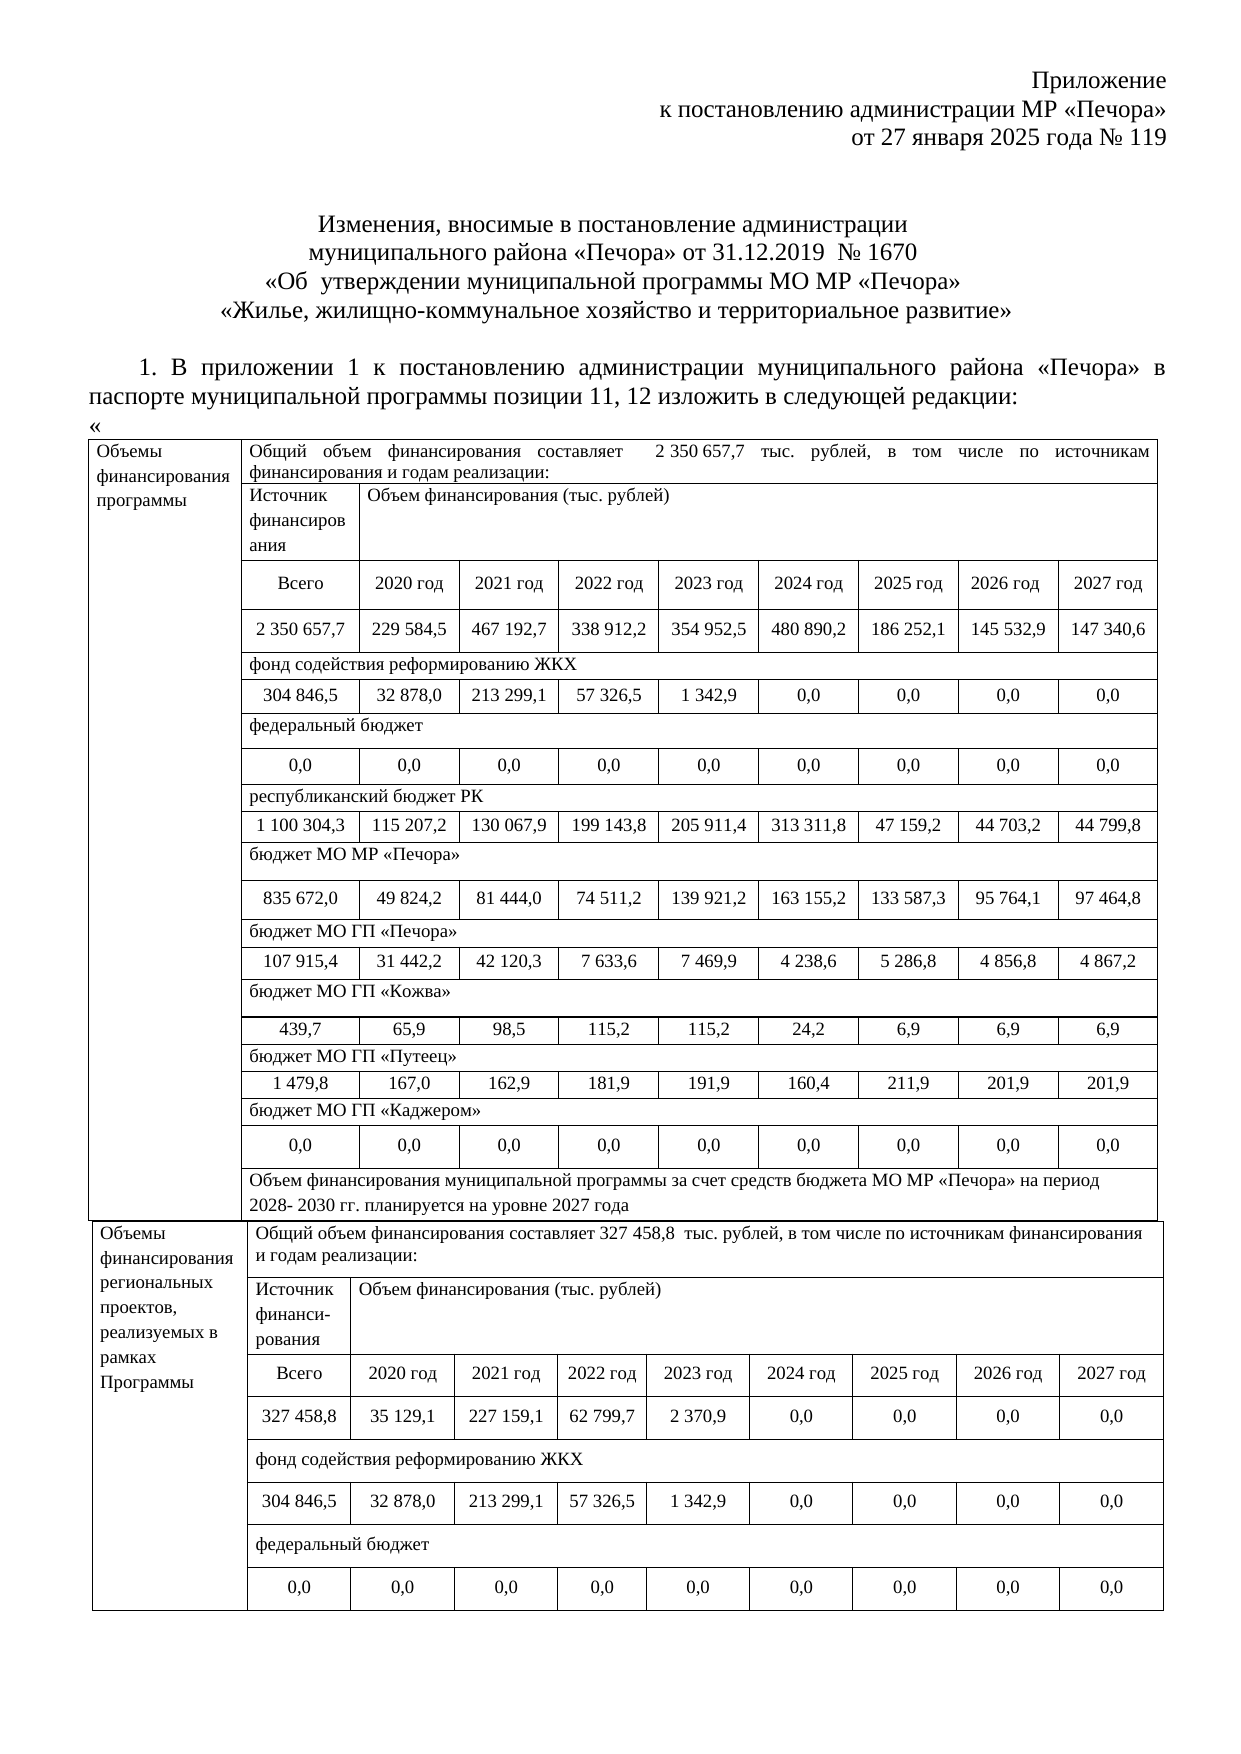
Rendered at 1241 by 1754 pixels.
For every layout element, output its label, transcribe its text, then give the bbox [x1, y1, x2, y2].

table_cell 304 846,5 [248, 1483, 350, 1524]
table_cell 313 311,8 [759, 812, 858, 842]
table_cell 115,2 [559, 1018, 658, 1043]
table_cell 0,0 [853, 1483, 956, 1524]
table_cell 0,0 [957, 1397, 1059, 1439]
table_cell 147 340,6 [1059, 610, 1157, 652]
table_cell 44 703,2 [959, 812, 1058, 842]
table_cell 0,0 [558, 1568, 646, 1610]
table_cell бюджет МО ГП «Кожва» [242, 980, 1157, 1016]
table_cell 0,0 [750, 1397, 852, 1439]
table_cell 201,9 [1059, 1072, 1157, 1098]
table_cell 186 252,1 [859, 610, 958, 652]
table_cell 2 370,9 [647, 1397, 749, 1439]
table_cell 163 155,2 [759, 881, 858, 919]
table_cell 1 479,8 [242, 1072, 359, 1098]
table_cell 0,0 [659, 749, 758, 784]
table_cell 62 799,7 [558, 1397, 646, 1439]
table_cell 0,0 [959, 749, 1058, 784]
table_cell 1 342,9 [659, 680, 758, 713]
table_cell 0,0 [959, 680, 1058, 713]
table_cell 835 672,0 [242, 881, 359, 919]
table_header Общий объем финансирования составляет 2 350 657,7 тыс. рублей, в том числе по источникам финансирования и годам реализации: [242, 440, 1157, 483]
table_cell 97 464,8 [1059, 881, 1157, 919]
table_cell федеральный бюджет [242, 714, 1157, 748]
table_cell 0,0 [759, 1126, 858, 1168]
table_cell Всего [242, 561, 359, 609]
table_cell 205 911,4 [659, 812, 758, 842]
text «Об утверждении муниципальной программы МО МР «Печора» [59, 266, 1167, 295]
table_cell 2022 год [559, 561, 658, 609]
table_header Общий объем финансирования составляет 327 458,8 тыс. рублей, в том числе по источникам финансирования и годам реализации: [248, 1222, 1163, 1277]
table_cell 0,0 [1060, 1397, 1163, 1439]
table_cell 1 100 304,3 [242, 812, 359, 842]
table_cell 439,7 [242, 1018, 359, 1043]
table_cell 213 299,1 [455, 1483, 557, 1524]
table_cell 0,0 [750, 1568, 852, 1610]
table_cell 49 824,2 [360, 881, 459, 919]
table_cell 354 952,5 [659, 610, 758, 652]
table_cell 2024 год [750, 1355, 852, 1396]
table_cell 7 633,6 [559, 948, 658, 979]
table_cell 2026 год [957, 1355, 1059, 1396]
table_cell 0,0 [455, 1568, 557, 1610]
table_cell 211,9 [859, 1072, 958, 1098]
text « [89, 410, 1167, 439]
table_cell 57 326,5 [558, 1483, 646, 1524]
table_cell 0,0 [759, 680, 858, 713]
table_cell 4 867,2 [1059, 948, 1157, 979]
table_cell 0,0 [351, 1568, 454, 1610]
table_cell 6,9 [1059, 1018, 1157, 1043]
table_cell 191,9 [659, 1072, 758, 1098]
table_cell 181,9 [559, 1072, 658, 1098]
table_cell 2 350 657,7 [242, 610, 359, 652]
text от 27 января 2025 года № 119 [89, 122, 1167, 151]
table_cell 167,0 [360, 1072, 459, 1098]
table_cell 338 912,2 [559, 610, 658, 652]
table_cell Объем финансирования муниципальной программы за счет средств бюджета МО МР «Печора» на период 2028- 2030 гг. планируется на уровне 2027 года [242, 1169, 1157, 1220]
table_cell 115,2 [659, 1018, 758, 1043]
table_cell 162,9 [460, 1072, 558, 1098]
table_cell 0,0 [1059, 749, 1157, 784]
table_cell Объем финансирования (тыс. рублей) [360, 484, 1157, 560]
table_cell 65,9 [360, 1018, 459, 1043]
table_cell бюджет МО ГП «Каджером» [242, 1099, 1157, 1125]
table_cell фонд содействия реформированию ЖКХ [242, 653, 1157, 679]
text к постановлению администрации МР «Печора» [89, 94, 1167, 122]
table_cell 47 159,2 [859, 812, 958, 842]
table_cell республиканский бюджет РК [242, 785, 1157, 811]
table_cell 145 532,9 [959, 610, 1058, 652]
table_cell 2022 год [558, 1355, 646, 1396]
table_cell 0,0 [957, 1483, 1059, 1524]
table_cell 5 286,8 [859, 948, 958, 979]
table_cell 2020 год [351, 1355, 454, 1396]
table_cell 480 890,2 [759, 610, 858, 652]
table_cell 0,0 [759, 749, 858, 784]
table_cell 115 207,2 [360, 812, 459, 842]
table_cell 6,9 [859, 1018, 958, 1043]
text Приложение [89, 65, 1167, 94]
table_cell бюджет МО ГП «Печора» [242, 920, 1157, 947]
table_cell 6,9 [959, 1018, 1058, 1043]
table_cell Всего [248, 1355, 350, 1396]
table_cell 0,0 [460, 1126, 558, 1168]
table_cell 95 764,1 [959, 881, 1058, 919]
table_header Объемы финансирования региональных проектов, реализуемых в рамках Программы [93, 1222, 247, 1610]
table_cell 2020 год [360, 561, 459, 609]
table_cell 2025 год [853, 1355, 956, 1396]
table_cell 81 444,0 [460, 881, 558, 919]
table_cell 44 799,8 [1059, 812, 1157, 842]
table_cell 57 326,5 [559, 680, 658, 713]
table_cell 0,0 [248, 1568, 350, 1610]
table_cell 2023 год [659, 561, 758, 609]
table_cell 0,0 [559, 749, 658, 784]
table_cell 0,0 [750, 1483, 852, 1524]
table_cell 2027 год [1060, 1355, 1163, 1396]
table_cell 0,0 [659, 1126, 758, 1168]
table_cell 1 342,9 [647, 1483, 749, 1524]
table_cell 304 846,5 [242, 680, 359, 713]
table_cell 0,0 [1060, 1483, 1163, 1524]
table_cell бюджет МО МР «Печора» [242, 843, 1157, 880]
table_cell 0,0 [853, 1568, 956, 1610]
table_cell 201,9 [959, 1072, 1058, 1098]
table_cell 0,0 [242, 1126, 359, 1168]
table_cell 107 915,4 [242, 948, 359, 979]
table_cell 0,0 [460, 749, 558, 784]
table_cell федеральный бюджет [248, 1525, 1163, 1567]
table_cell 0,0 [1059, 680, 1157, 713]
table_cell 0,0 [1059, 1126, 1157, 1168]
table_cell 2027 год [1059, 561, 1157, 609]
table_cell 0,0 [1060, 1568, 1163, 1610]
table_cell 0,0 [559, 1126, 658, 1168]
table_cell 24,2 [759, 1018, 858, 1043]
table_cell 327 458,8 [248, 1397, 350, 1439]
table_cell 160,4 [759, 1072, 858, 1098]
text муниципального района «Печора» от 31.12.2019 № 1670 [59, 237, 1167, 266]
table_cell Источник финанси-рования [248, 1278, 350, 1353]
table_cell 139 921,2 [659, 881, 758, 919]
table_cell 229 584,5 [360, 610, 459, 652]
text Изменения, вносимые в постановление администрации [59, 209, 1167, 237]
table_cell фонд содействия реформированию ЖКХ [248, 1440, 1163, 1482]
table_cell 0,0 [859, 1126, 958, 1168]
table_cell 0,0 [959, 1126, 1058, 1168]
table_cell 2021 год [455, 1355, 557, 1396]
table_header Объемы финансирования программы [89, 440, 241, 1220]
table_cell 35 129,1 [351, 1397, 454, 1439]
table_cell 4 238,6 [759, 948, 858, 979]
table_cell 0,0 [853, 1397, 956, 1439]
table_cell 32 878,0 [360, 680, 459, 713]
table_cell 227 159,1 [455, 1397, 557, 1439]
text «Жилье, жилищно-коммунальное хозяйство и территориальное развитие» [59, 295, 1167, 324]
table_cell 133 587,3 [859, 881, 958, 919]
table_cell 74 511,2 [559, 881, 658, 919]
table_cell бюджет МО ГП «Путеец» [242, 1045, 1157, 1071]
table_cell 0,0 [647, 1568, 749, 1610]
table_cell 0,0 [360, 1126, 459, 1168]
table_cell 98,5 [460, 1018, 558, 1043]
table_cell Источник финансирования [242, 484, 359, 560]
table_cell 2023 год [647, 1355, 749, 1396]
table_cell 0,0 [859, 749, 958, 784]
table_cell 467 192,7 [460, 610, 558, 652]
table_cell 130 067,9 [460, 812, 558, 842]
text 1. В приложении 1 к постановлению администрации муниципального района «Печора» в паспорте муниципальной программы позиции 11, 12 изложить в следующей редакции: [89, 352, 1167, 410]
table_cell 31 442,2 [360, 948, 459, 979]
table_cell 7 469,9 [659, 948, 758, 979]
table_cell 0,0 [242, 749, 359, 784]
table_cell 32 878,0 [351, 1483, 454, 1524]
table_cell 213 299,1 [460, 680, 558, 713]
table_cell 2024 год [759, 561, 858, 609]
table_cell 2026 год [959, 561, 1058, 609]
table_cell 199 143,8 [559, 812, 658, 842]
table_cell 0,0 [957, 1568, 1059, 1610]
table_cell 0,0 [360, 749, 459, 784]
table_cell 2025 год [859, 561, 958, 609]
table_cell Объем финансирования (тыс. рублей) [351, 1278, 1163, 1353]
table_cell 4 856,8 [959, 948, 1058, 979]
table_cell 2021 год [460, 561, 558, 609]
table_cell 42 120,3 [460, 948, 558, 979]
table_cell 0,0 [859, 680, 958, 713]
